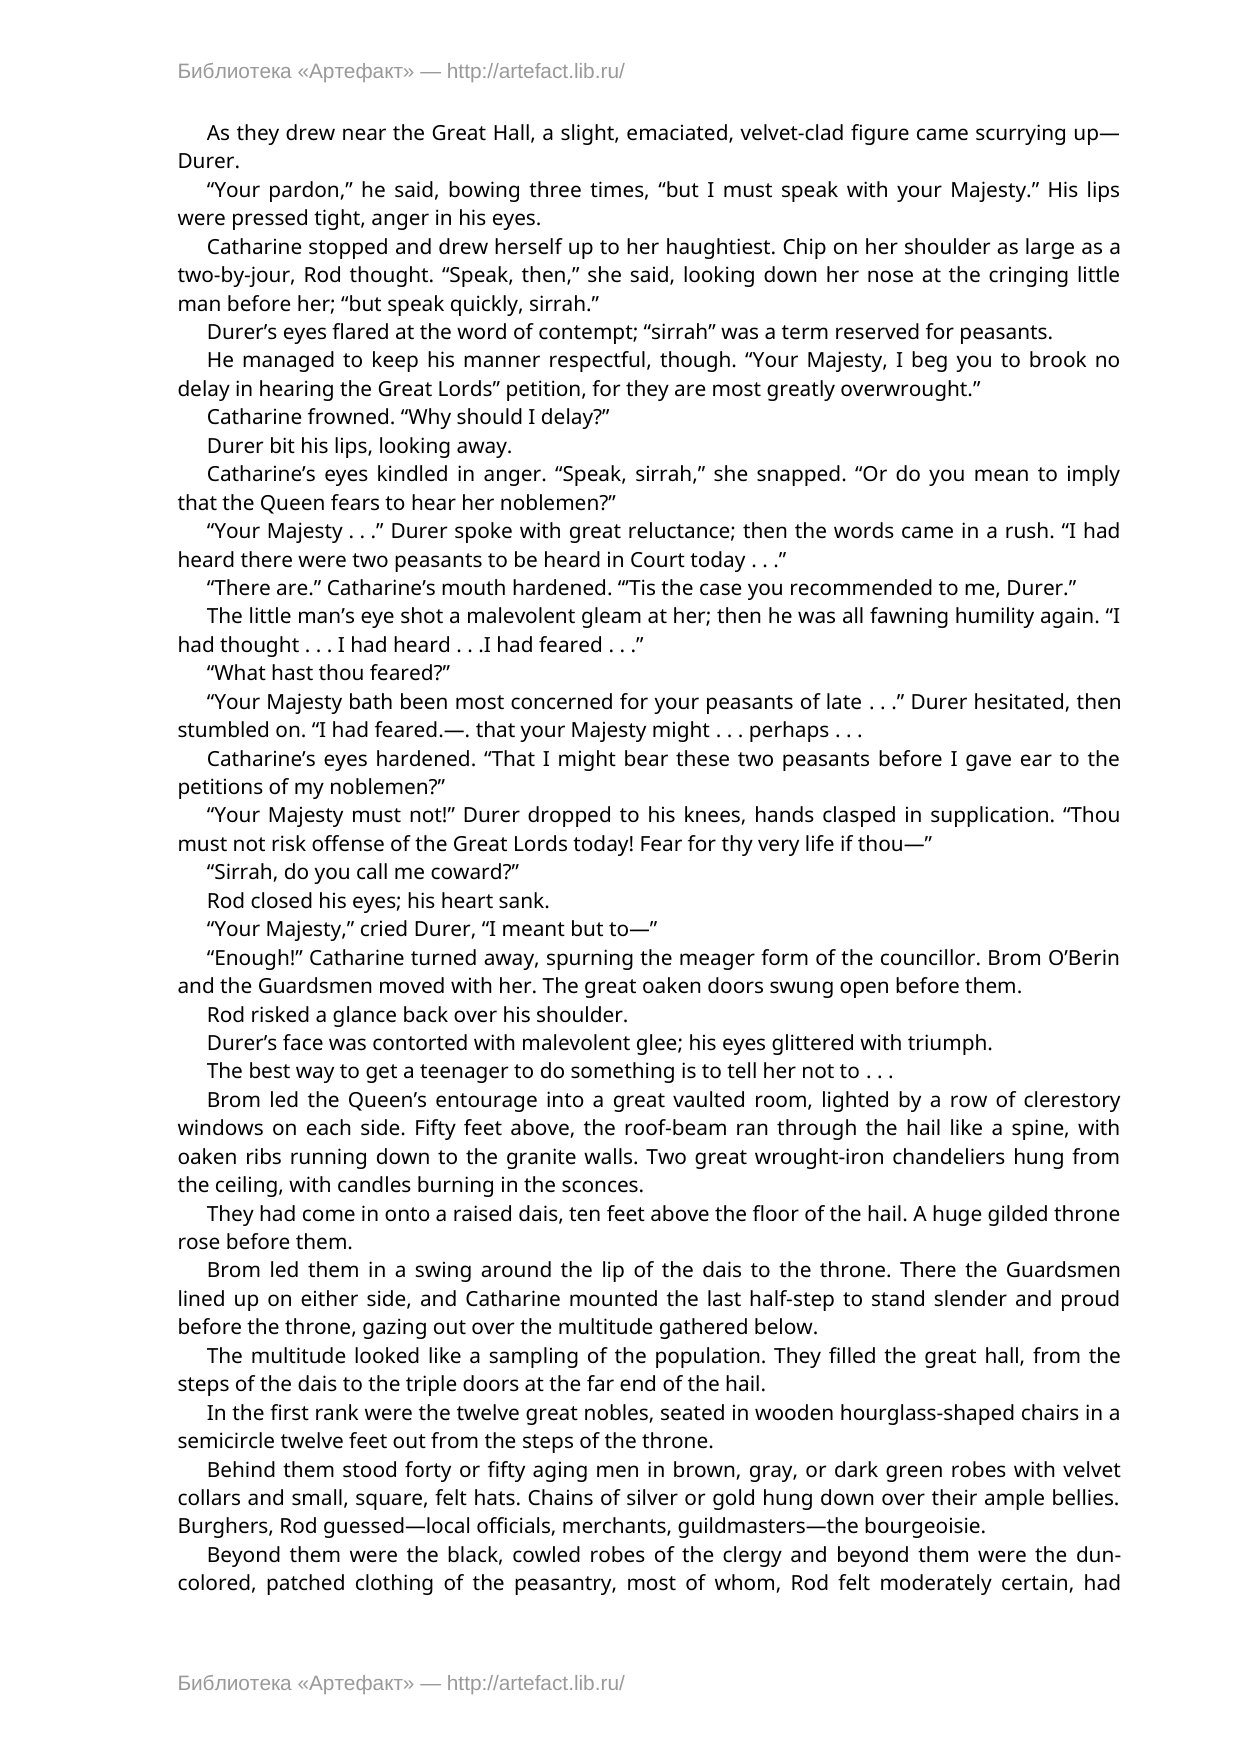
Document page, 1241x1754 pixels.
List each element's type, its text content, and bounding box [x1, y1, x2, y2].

text They had come in onto a raised dais, ten feet above the floor of the hail. A huge gilded throne rose before them. [177, 1199, 1122, 1256]
text “Your Majesty,” cried Durer, “I meant but to—” [177, 914, 1122, 943]
text Rod risked a glance back over his shoulder. [177, 1000, 1122, 1028]
text The best way to get a teenager to do something is to tell her not to . . . [177, 1057, 1122, 1085]
text “What hast thou feared?” [177, 658, 1122, 687]
text The multitude looked like a sampling of the population. They filled the great hall, from the steps of the dais to the triple doors at the far end of the hail. [177, 1341, 1122, 1398]
text Durer bit his lips, looking away. [177, 431, 1122, 459]
text “Your Majesty must not!” Durer dropped to his knees, hands clasped in supplication. “Thou must not risk offense of the Great Lords today! Fear for thy very life if thou—” [177, 801, 1122, 857]
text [177, 1540, 1122, 1597]
text “Sirrah, do you call me coward?” [177, 857, 1122, 886]
text “Enough!” Catharine turned away, spurning the meager form of the councillor. Brom O’Berin and the Guardsmen moved with her. The great oaken doors swung open before them. [177, 943, 1122, 1000]
text Durer’s eyes flared at the word of contempt; “sirrah” was a term reserved for peasants. [177, 317, 1122, 346]
text Catharine frowned. “Why should I delay?” [177, 402, 1122, 431]
text In the first rank were the twelve great nobles, seated in wooden hourglass-shaped chairs in a semicircle twelve feet out from the steps of the throne. [177, 1398, 1122, 1455]
text “Your Majesty bath been most concerned for your peasants of late . . .” Durer hesitated, then stumbled on. “I had feared.—. that your Majesty might . . . perhaps . . . [177, 687, 1122, 744]
text Catharine’s eyes hardened. “That I might bear these two peasants before I gave ear to the petitions of my noblemen?” [177, 744, 1122, 801]
text Catharine stopped and drew herself up to her haughtiest. Chip on her shoulder as large as a two-by-jour, Rod thought. “Speak, then,” she said, looking down her nose at the cringing little man before her; “but speak quickly, sirrah.” [177, 232, 1122, 317]
text “Your pardon,” he said, bowing three times, “but I must speak with your Majesty.” His lips were pressed tight, anger in his eyes. [177, 175, 1122, 232]
text Behind them stood forty or fifty aging men in brown, gray, or dark green robes with velvet collars and small, square, felt hats. Chains of silver or gold hung down over their ample bellies. Burghers, Rod guessed—local officials, merchants, guildmasters—the bourgeoisie. [177, 1455, 1122, 1540]
text The little man’s eye shot a malevolent gleam at her; then he was all fawning humility again. “I had thought . . . I had heard . . .I had feared . . .” [177, 602, 1122, 658]
text Catharine’s eyes kindled in anger. “Speak, sirrah,” she snapped. “Or do you mean to imply that the Queen fears to hear her noblemen?” [177, 459, 1122, 516]
text Rod closed his eyes; his heart sank. [177, 886, 1122, 914]
text Brom led the Queen’s entourage into a great vaulted room, lighted by a row of clerestory windows on each side. Fifty feet above, the roof-beam ran through the hail like a spine, with oaken ribs running down to the granite walls. Two great wrought-iron chandeliers hung from the ceiling, with candles burning in the sconces. [177, 1085, 1122, 1199]
text He managed to keep his manner respectful, though. “Your Majesty, I beg you to brook no delay in hearing the Great Lords” petition, for they are most greatly overwrought.” [177, 346, 1122, 402]
text Durer’s face was contorted with malevolent glee; his eyes glittered with triumph. [177, 1028, 1122, 1057]
text “There are.” Catharine’s mouth hardened. “’Tis the case you recommended to me, Durer.” [177, 573, 1122, 602]
text As they drew near the Great Hall, a slight, emaciated, velvet-clad figure came scurrying up—Durer. [177, 118, 1122, 175]
text “Your Majesty . . .” Durer spoke with great reluctance; then the words came in a rush. “I had heard there were two peasants to be heard in Court today . . .” [177, 516, 1122, 573]
text Brom led them in a swing around the lip of the dais to the throne. There the Guardsmen lined up on either side, and Catharine mounted the last half-step to stand slender and proud before the throne, gazing out over the multitude gathered below. [177, 1256, 1122, 1341]
